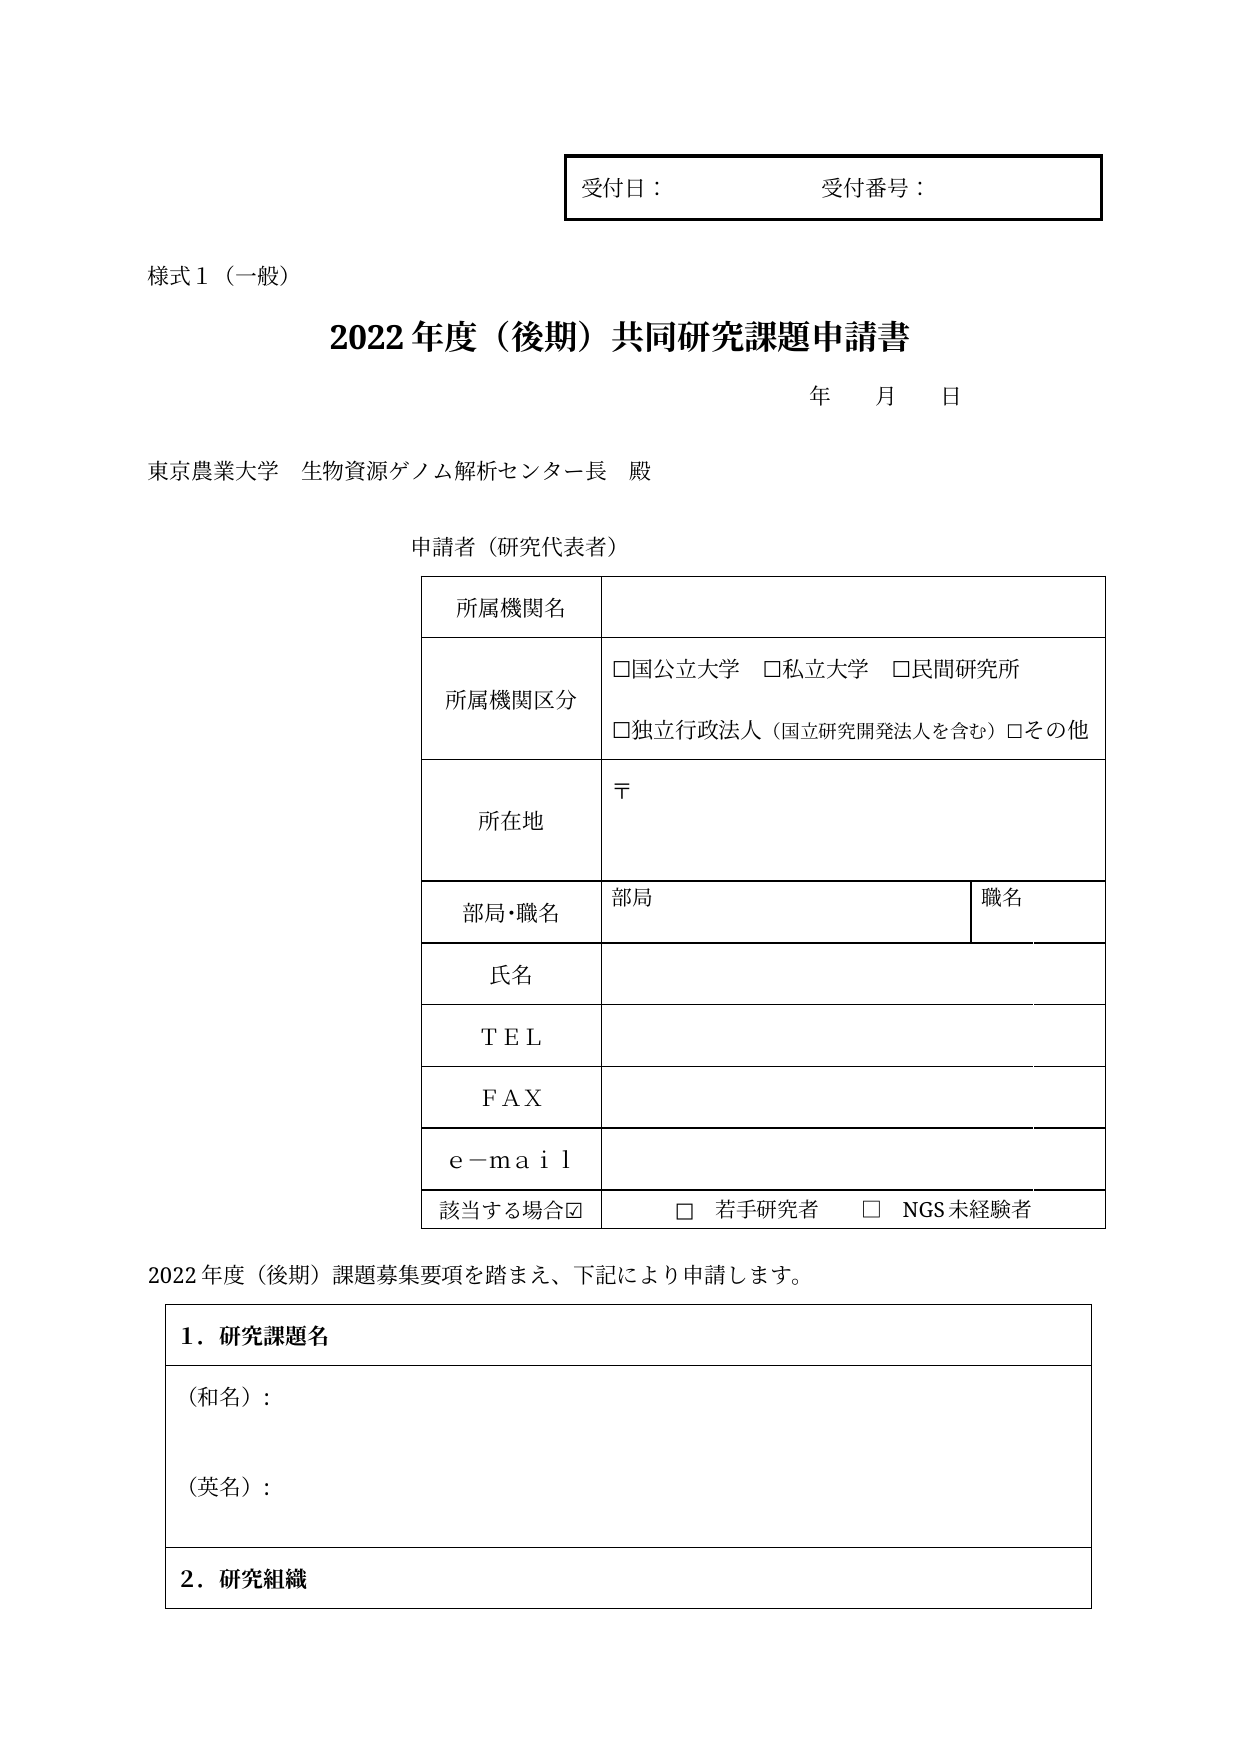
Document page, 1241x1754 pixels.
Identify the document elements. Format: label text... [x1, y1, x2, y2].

table_cell 所在地 [422, 760, 601, 880]
table_cell [1034, 1067, 1105, 1127]
table_cell ＴＥＬ [422, 1005, 601, 1066]
table_cell 部局･職名 [422, 882, 601, 942]
table_cell 国公立大学 私立大学 民間研究所 独立行政法人（国立研究開発法人を含む）その他 [602, 638, 1105, 759]
text 東京農業大学 生物資源ゲノム解析センター長 殿 [148, 440, 1092, 500]
table_header 所属機関名 [422, 577, 601, 637]
text 2022年度（後期）共同研究課題申請書 [148, 305, 1092, 365]
table_cell ２．研究組織 [166, 1548, 1091, 1608]
table_cell [1034, 1129, 1105, 1189]
table_cell 所属機関区分 [422, 638, 601, 759]
table_cell [602, 1005, 1033, 1066]
text 2022年度（後期）課題募集要項を踏まえ、下記により申請します。 [148, 1243, 1092, 1304]
table_cell 該当する場合☑ [422, 1191, 601, 1227]
table_cell [602, 1067, 1033, 1127]
table_cell 〒 [602, 760, 1105, 880]
table_cell ｅ－ｍａｉｌ [422, 1129, 601, 1189]
text 年 月 日 [148, 365, 1092, 425]
table_cell □ 若手研究者 □ NGS未経験者 [602, 1191, 1105, 1227]
table_cell [1034, 944, 1105, 1004]
table_cell [602, 1129, 1033, 1189]
table_cell [602, 944, 1033, 1004]
table_cell [1034, 1005, 1105, 1066]
text 様式１（一般） [148, 124, 1092, 305]
table_cell 部局 [602, 882, 970, 942]
table_cell 職名 [972, 882, 1105, 942]
table_cell （和名）: （英名）: [166, 1366, 1091, 1547]
table_header [602, 577, 1105, 637]
table_header １．研究課題名 [166, 1305, 1091, 1365]
text 申請者（研究代表者） [148, 515, 1092, 576]
table_cell ＦＡＸ [422, 1067, 601, 1127]
table_cell 氏名 [422, 944, 601, 1004]
